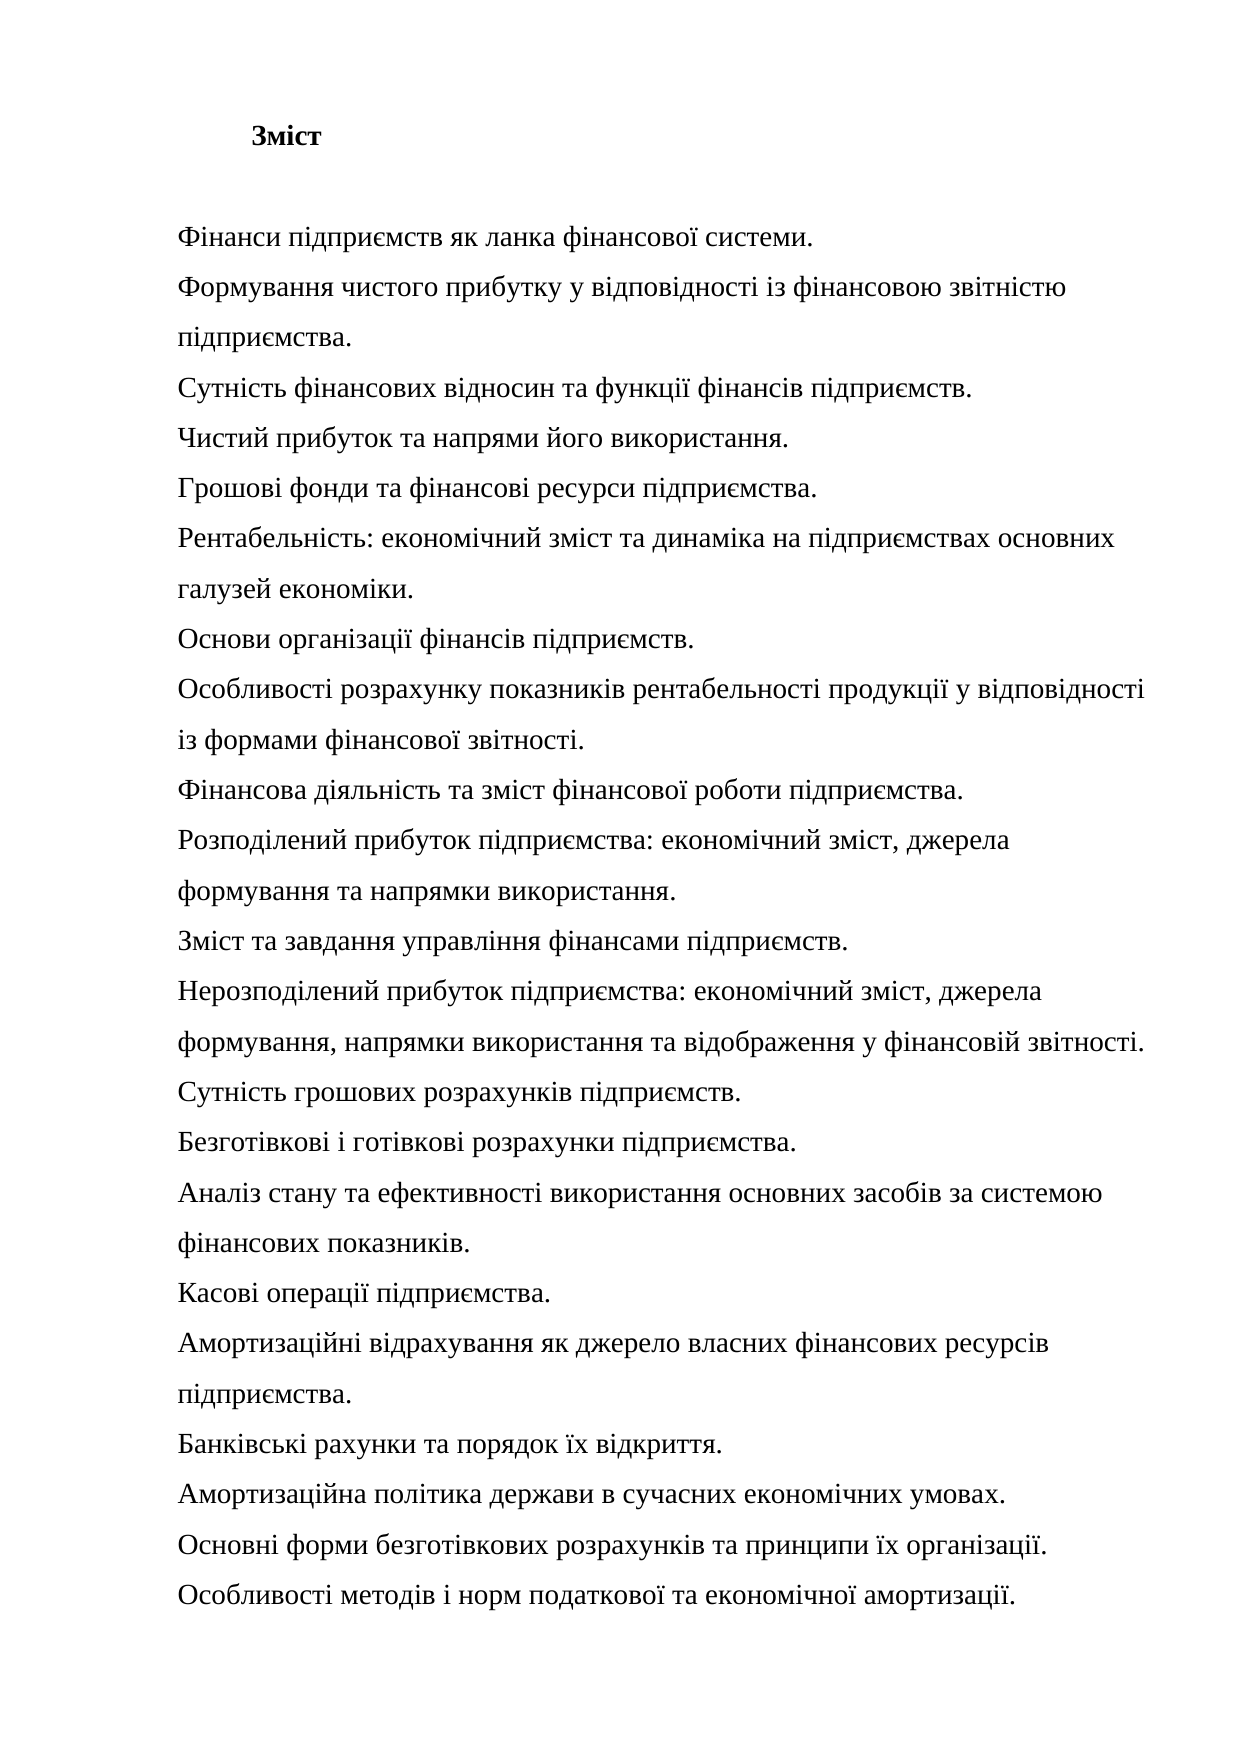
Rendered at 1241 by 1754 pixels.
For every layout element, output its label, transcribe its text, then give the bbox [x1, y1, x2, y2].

text Касові операції підприємства. [177, 1275, 1152, 1309]
text Зміст [177, 118, 1152, 152]
text Сутність фінансових відносин та функції фінансів підприємств. [177, 370, 1152, 403]
text Розподілений прибуток підприємства: економічний зміст, джерела формування та напрямки використання. [177, 822, 1152, 906]
text Амортизаційна політика держави в сучасних економічних умовах. [177, 1477, 1152, 1510]
text Сутність грошових розрахунків підприємств. [177, 1074, 1152, 1108]
text Особливості методів і норм податкової та економічної амортизації. [177, 1577, 1152, 1611]
text Амортизаційні відрахування як джерело власних фінансових ресурсів підприємства. [177, 1326, 1152, 1409]
text Зміст та завдання управління фінансами підприємств. [177, 923, 1152, 957]
text Фінанси підприємств як ланка фінансової системи. [177, 219, 1152, 252]
text Нерозподілений прибуток підприємства: економічний зміст, джерела формування, напрямки використання та відображення у фінансовій звітності. [177, 973, 1152, 1057]
text Грошові фонди та фінансові ресурси підприємства. [177, 470, 1152, 504]
text Фінансова діяльність та зміст фінансової роботи підприємства. [177, 772, 1152, 806]
text Аналіз стану та ефективності використання основних засобів за системою фінансових показників. [177, 1175, 1152, 1258]
text Основні форми безготівкових розрахунків та принципи їх організації. [177, 1527, 1152, 1560]
text Безготівкові і готівкові розрахунки підприємства. [177, 1124, 1152, 1158]
text Формування чистого прибутку у відповідності із фінансовою звітністю підприємства. [177, 269, 1152, 353]
text Особливості розрахунку показників рентабельності продукції у відповідності із формами фінансової звітності. [177, 672, 1152, 755]
text Банківські рахунки та порядок їх відкриття. [177, 1426, 1152, 1460]
text Чистий прибуток та напрями його використання. [177, 420, 1152, 453]
text Основи організації фінансів підприємств. [177, 621, 1152, 655]
text Рентабельність: економічний зміст та динаміка на підприємствах основних галузей економіки. [177, 521, 1152, 604]
